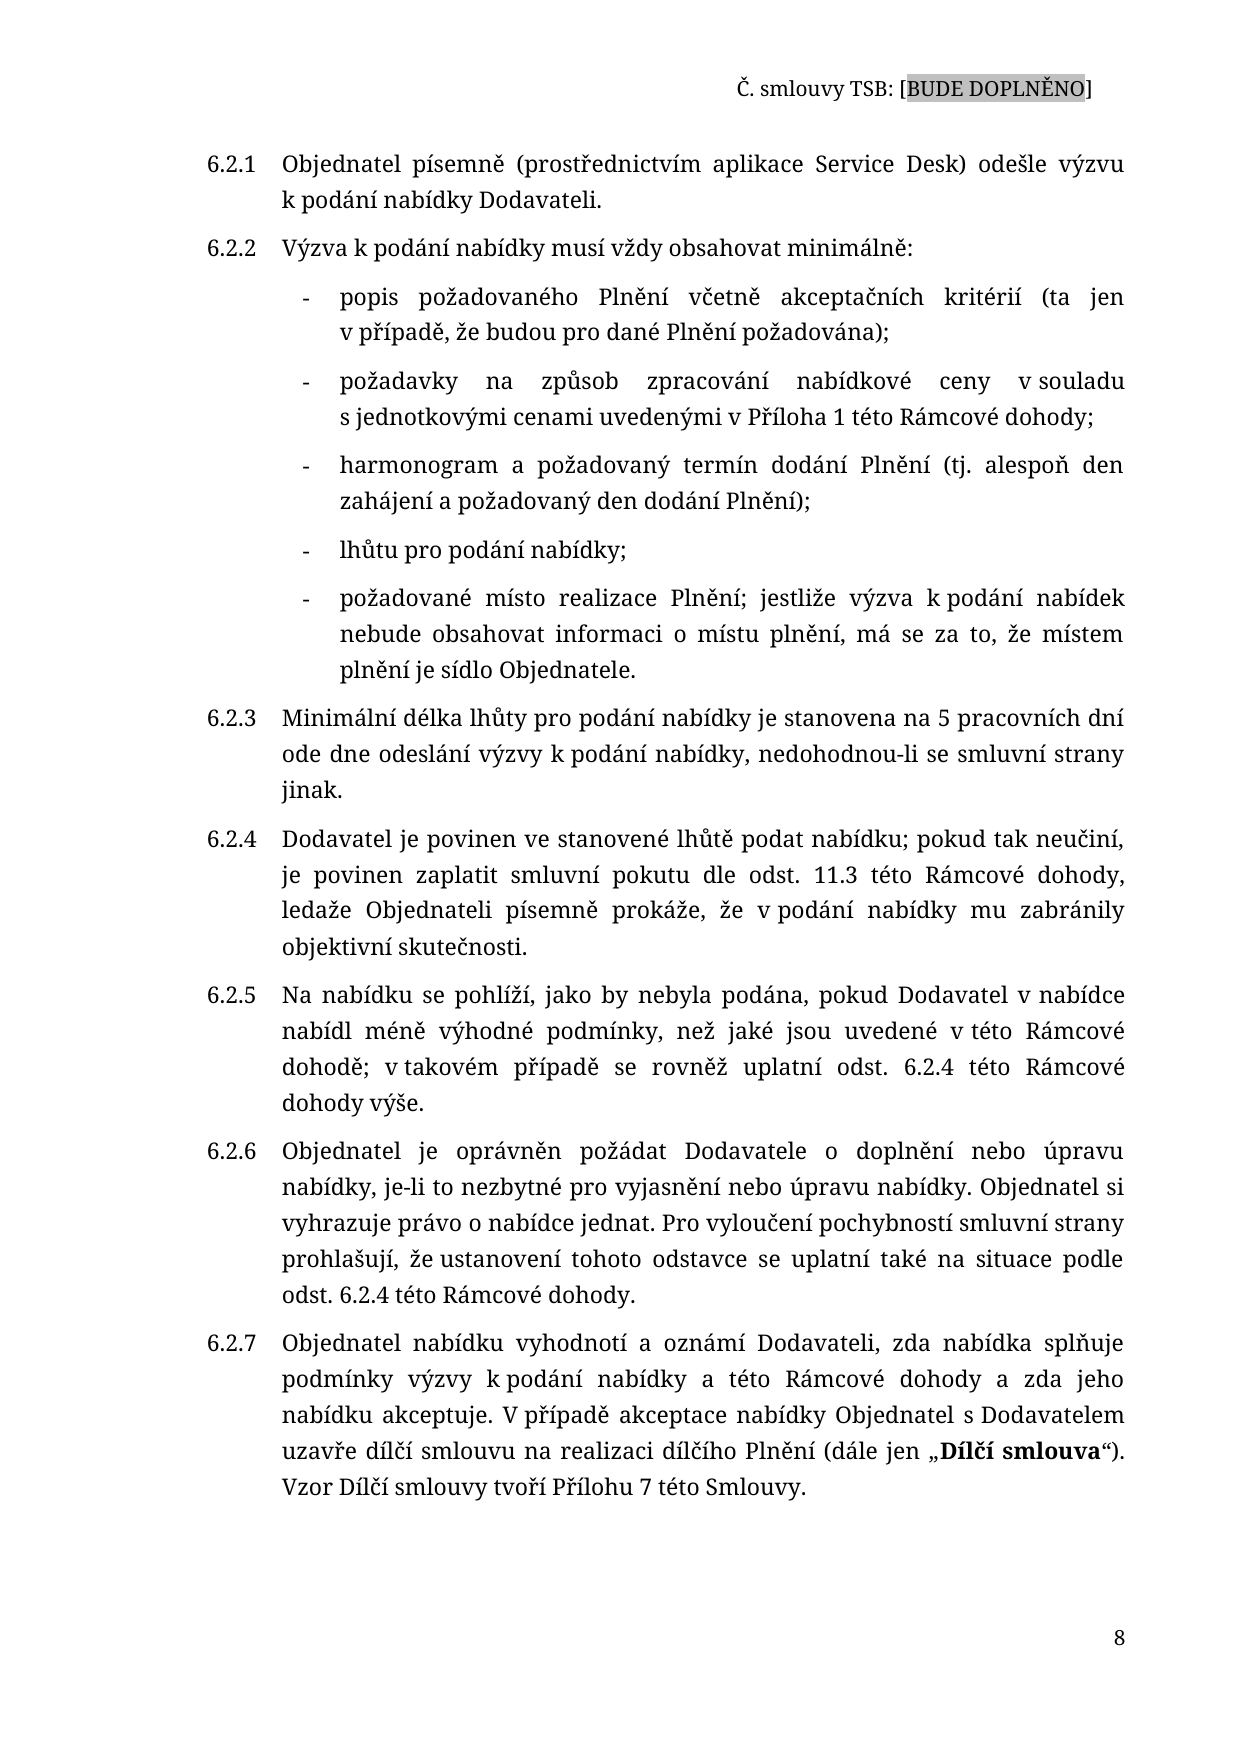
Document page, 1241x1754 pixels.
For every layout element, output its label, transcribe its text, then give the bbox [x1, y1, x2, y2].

subtitle Objednatel nabídku vyhodnotí a oznámí Dodavateli, zda nabídka splňuje podmínky výzvy k podání nabídky a této Rámcové dohody a zda jeho nabídku akceptuje. V případě akceptace nabídky Objednatel s Dodavatelem uzavře dílčí smlouvu na realizaci dílčího Plnění (dále jen „Dílčí smlouva“). Vzor Dílčí smlouvy tvoří Přílohu 7 této Smlouvy. [207, 1327, 1125, 1502]
subtitle harmonogram a požadovaný termín dodání Plnění (tj. alespoň den zahájení a požadovaný den dodání Plnění); [302, 449, 1125, 516]
subtitle lhůtu pro podání nabídky; [302, 533, 1125, 565]
subtitle požadované místo realizace Plnění; jestliže výzva k podání nabídek nebude obsahovat informaci o místu plnění, má se za to, že místem plnění je sídlo Objednatele. [302, 582, 1125, 685]
subtitle popis požadovaného Plnění včetně akceptačních kritérií (ta jen v případě, že budou pro dané Plnění požadována); [302, 280, 1125, 348]
subtitle Na nabídku se pohlíží, jako by nebyla podána, pokud Dodavatel v nabídce nabídl méně výhodné podmínky, než jaké jsou uvedené v této Rámcové dohodě; v takovém případě se rovněž uplatní odst. 6.2.4 této Rámcové dohody výše. [207, 979, 1125, 1118]
subtitle Objednatel písemně (prostřednictvím aplikace Service Desk) odešle výzvu k podání nabídky Dodavateli. [207, 148, 1125, 215]
subtitle Minimální délka lhůty pro podání nabídky je stanovena na 5 pracovních dní ode dne odeslání výzvy k podání nabídky, nedohodnou-li se smluvní strany jinak. [207, 702, 1125, 805]
subtitle požadavky na způsob zpracování nabídkové ceny v souladu s jednotkovými cenami uvedenými v Příloha 1 této Rámcové dohody; [302, 365, 1125, 432]
subtitle Výzva k podání nabídky musí vždy obsahovat minimálně: [207, 232, 1125, 263]
subtitle Dodavatel je povinen ve stanovené lhůtě podat nabídku; pokud tak neučiní, je povinen zaplatit smluvní pokutu dle odst. 11.3 této Rámcové dohody, ledaže Objednateli písemně prokáže, že v podání nabídky mu zabránily objektivní skutečnosti. [207, 823, 1125, 962]
subtitle Objednatel je oprávněn požádat Dodavatele o doplnění nebo úpravu nabídky, je-li to nezbytné pro vyjasnění nebo úpravu nabídky. Objednatel si vyhrazuje právo o nabídce jednat. Pro vyloučení pochybností smluvní strany prohlašují, že ustanovení tohoto odstavce se uplatní také na situace podle odst. 6.2.4 této Rámcové dohody. [207, 1135, 1125, 1310]
